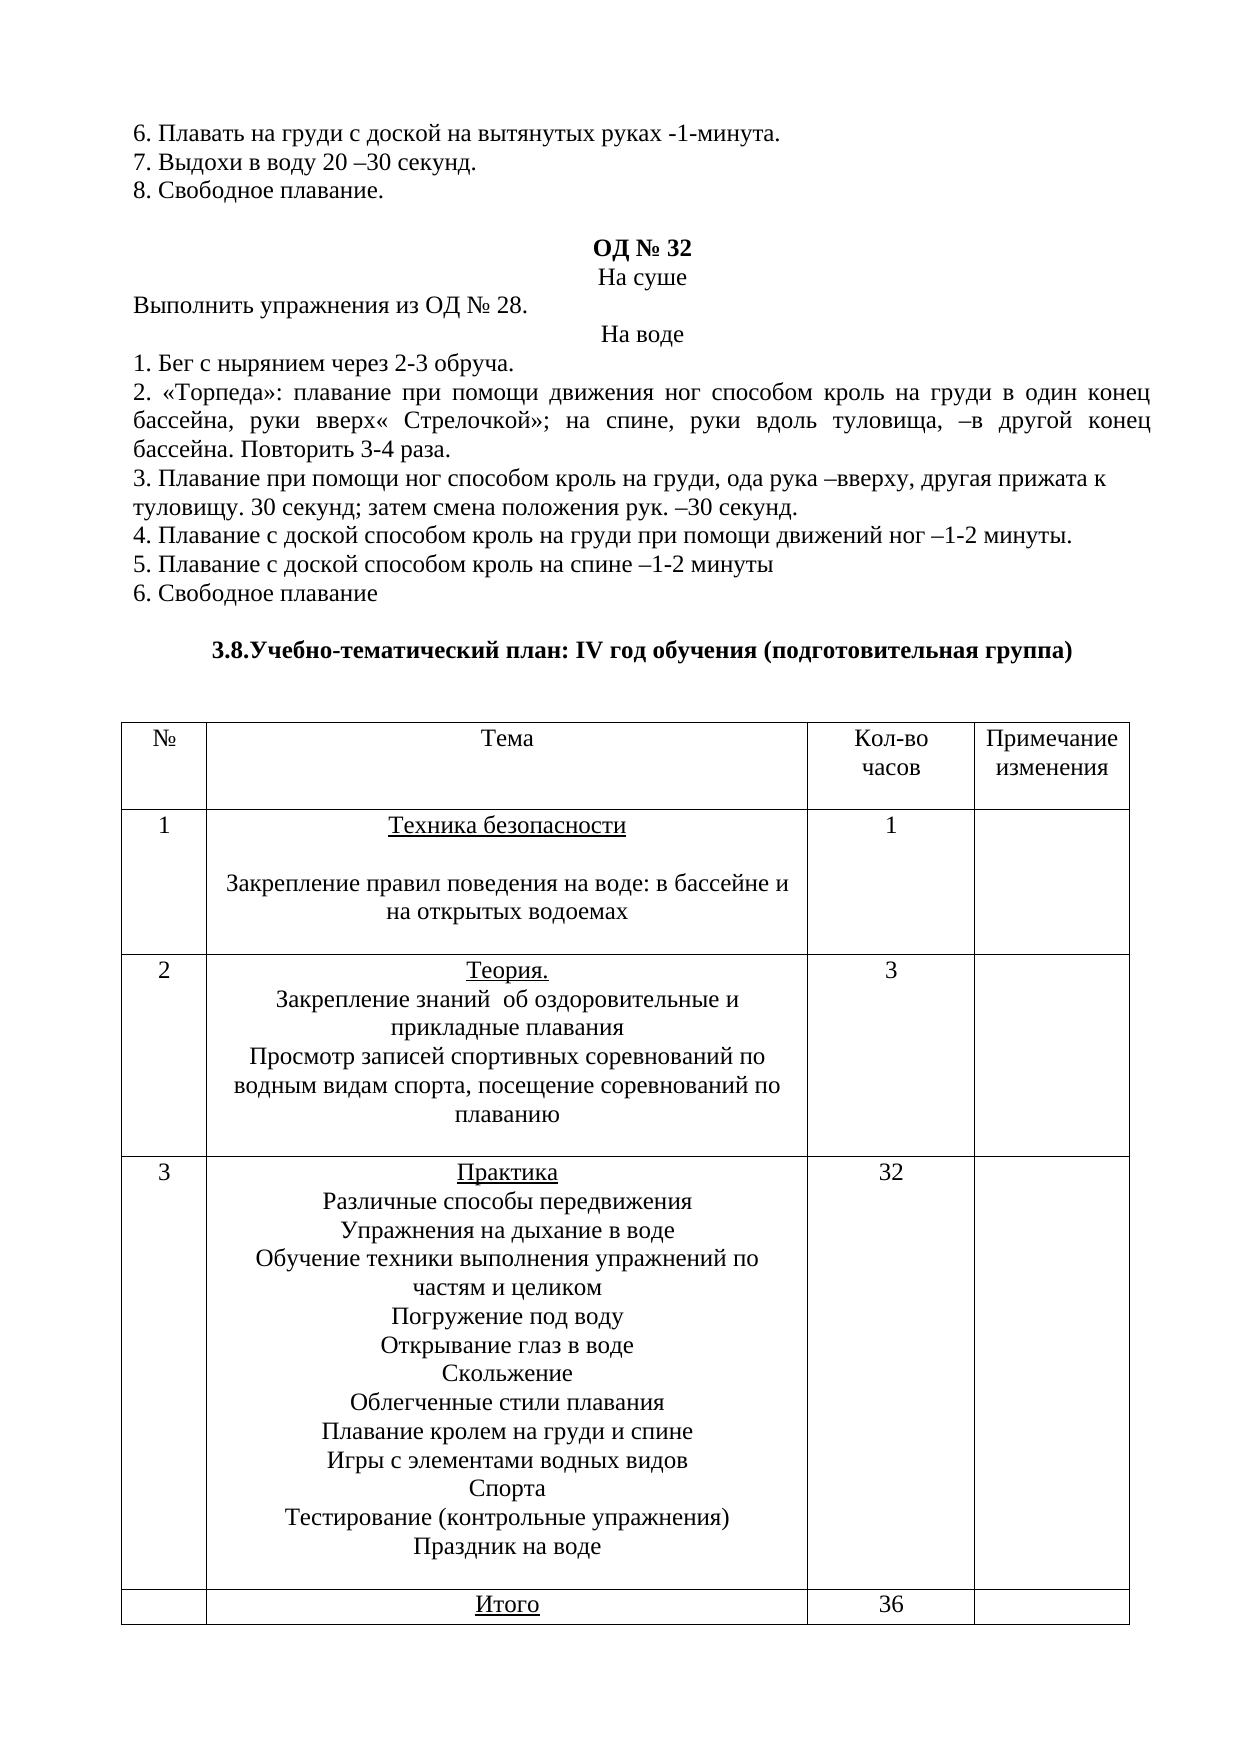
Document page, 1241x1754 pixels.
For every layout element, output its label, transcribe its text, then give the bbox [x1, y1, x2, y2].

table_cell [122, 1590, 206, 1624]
text 3. Плавание при помощи ног способом кроль на груди, ода рука –вверху, другая прижата к [133, 463, 1152, 492]
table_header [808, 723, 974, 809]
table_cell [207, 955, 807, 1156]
text 2. «Торпеда»: плавание при помощи движения ног способом кроль на груди в один конец бассейна, руки вверх« Стрелочкой»; на спине, руки вдоль туловища, –в другой конец бассейна. Повторить 3-4 раза. [133, 377, 1152, 463]
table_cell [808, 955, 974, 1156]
text Выполнить упражнения из ОД № 28. [133, 291, 1152, 319]
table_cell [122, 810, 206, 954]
text 4. Плавание с доской способом кроль на груди при помощи движений ног –1-2 минуты. [133, 521, 1152, 549]
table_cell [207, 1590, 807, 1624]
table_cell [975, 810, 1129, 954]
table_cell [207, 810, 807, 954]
text 8. Свободное плавание. [133, 176, 1152, 204]
text 6. Свободное плавание [133, 578, 1152, 607]
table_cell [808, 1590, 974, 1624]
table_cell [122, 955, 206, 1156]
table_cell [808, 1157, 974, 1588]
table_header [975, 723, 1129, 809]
text 3.8.Учебно-тематический план: IV год обучения (подготовительная группа) [133, 636, 1152, 664]
text На воде [133, 319, 1152, 348]
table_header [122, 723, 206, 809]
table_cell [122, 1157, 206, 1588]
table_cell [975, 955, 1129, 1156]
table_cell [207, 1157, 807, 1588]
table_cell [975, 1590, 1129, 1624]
text На суше [133, 262, 1152, 291]
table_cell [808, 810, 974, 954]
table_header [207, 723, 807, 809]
text 1. Бег с нырянием через 2-3 обруча. [133, 348, 1152, 377]
text туловищу. 30 секунд; затем смена положения рук. –30 секунд. [133, 492, 1152, 521]
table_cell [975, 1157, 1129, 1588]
text ОД № 32 [133, 233, 1152, 262]
text 6. Плавать на груди с доской на вытянутых руках -1-минута. [133, 118, 1152, 147]
text 5. Плавание с доской способом кроль на спине –1-2 минуты [133, 549, 1152, 578]
text 7. Выдохи в воду 20 –30 секунд. [133, 147, 1152, 176]
